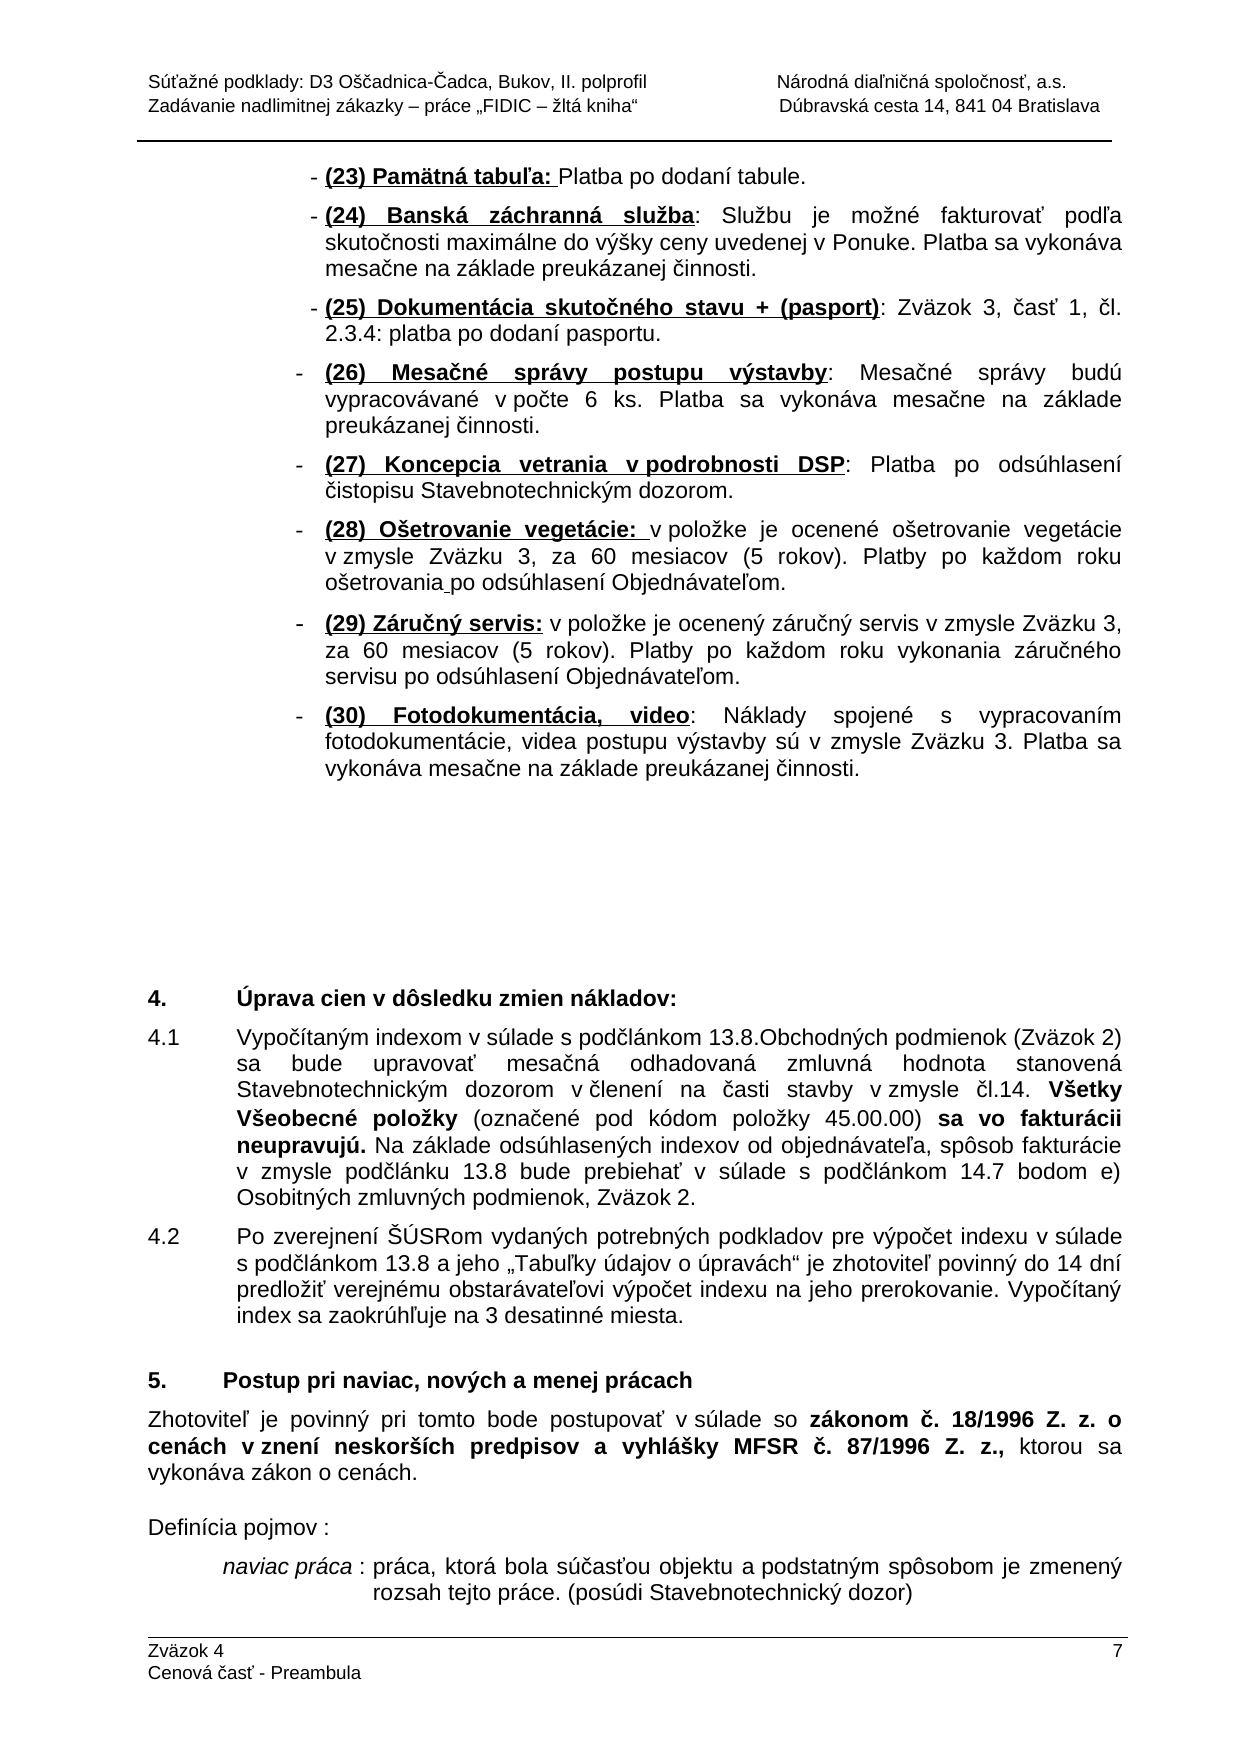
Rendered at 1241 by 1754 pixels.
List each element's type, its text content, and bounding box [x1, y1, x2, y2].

list Úprava cien v dôsledku zmien nákladov: [148, 985, 1122, 1011]
text Zhotoviteľ je povinný pri tomto bode postupovať v súlade so zákonom č. 18/1996 Z. z. o cenách v znení neskorších predpisov a vyhlášky MFSR č. 87/1996 Z. z., ktorou sa vykonáva zákon o cenách. [148, 1406, 1122, 1485]
list (25) Dokumentácia skutočného stavu + (pasport): Zväzok 3, časť 1, čl. 2.3.4: platba po dodaní pasportu. [310, 294, 1122, 347]
text Definícia pojmov : [148, 1514, 1122, 1540]
list (27) Koncepcia vetrania v podrobnosti DSP: Platba po odsúhlasení čistopisu Stavebnotechnickým dozorom. [295, 451, 1122, 504]
text 4.1 Vypočítaným indexom v súlade s podčlánkom 13.8.Obchodných podmienok (Zväzok 2) sa bude upravovať mesačná odhadovaná zmluvná hodnota stanovená Stavebnotechnickým dozorom v členení na časti stavby v zmysle čl.14. Všetky Všeobecné položky (označené pod kódom položky 45.00.00) sa vo fakturácii neupravujú. Na základe odsúhlasených indexov od objednávateľa, spôsob fakturácie v zmysle podčlánku 13.8 bude prebiehať v súlade s podčlánkom 14.7 bodom e) Osobitných zmluvných podmienok, Zväzok 2. [148, 1024, 1122, 1211]
list (29) Záručný servis: v položke je ocenený záručný servis v zmysle Zväzku 3, za 60 mesiacov (5 rokov). Platby po každom roku vykonania záručného servisu po odsúhlasení Objednávateľom. [295, 608, 1122, 689]
list (26) Mesačné správy postupu výstavby: Mesačné správy budú vypracovávané v počte 6 ks. Platba sa vykonáva mesačne na základe preukázanej činnosti. [295, 359, 1122, 438]
text naviac práca : práca, ktorá bola súčasťou objektu a podstatným spôsobom je zmenený rozsah tejto práce. (posúdi Stavebnotechnický dozor) [223, 1553, 1122, 1606]
subtitle 5. Postup pri naviac, nových a menej prácach [148, 1367, 1122, 1394]
text 4.2 Po zverejnení ŠÚSRom vydaných potrebných podkladov pre výpočet indexu v súlade s podčlánkom 13.8 a jeho „Tabuľky údajov o úpravách“ je zhotoviteľ povinný do 14 dní predložiť verejnému obstarávateľovi výpočet indexu na jeho prerokovanie. Vypočítaný index sa zaokrúhľuje na 3 desatinné miesta. [148, 1223, 1122, 1328]
list (28) Ošetrovanie vegetácie: v položke je ocenené ošetrovanie vegetácie v zmysle Zväzku 3, za 60 mesiacov (5 rokov). Platby po každom roku ošetrovania po odsúhlasení Objednávateľom. [295, 516, 1122, 595]
list (30) Fotodokumentácia, video: Náklady spojené s vypracovaním fotodokumentácie, videa postupu výstavby sú v zmysle Zväzku 3. Platba sa vykonáva mesačne na základe preukázanej činnosti. [295, 702, 1122, 781]
list (23) Pamätná tabuľa: Platba po dodaní tabule. [310, 163, 1122, 190]
list (24) Banská záchranná služba: Službu je možné fakturovať podľa skutočnosti maximálne do výšky ceny uvedenej v Ponuke. Platba sa vykonáva mesačne na základe preukázanej činnosti. [310, 202, 1122, 281]
